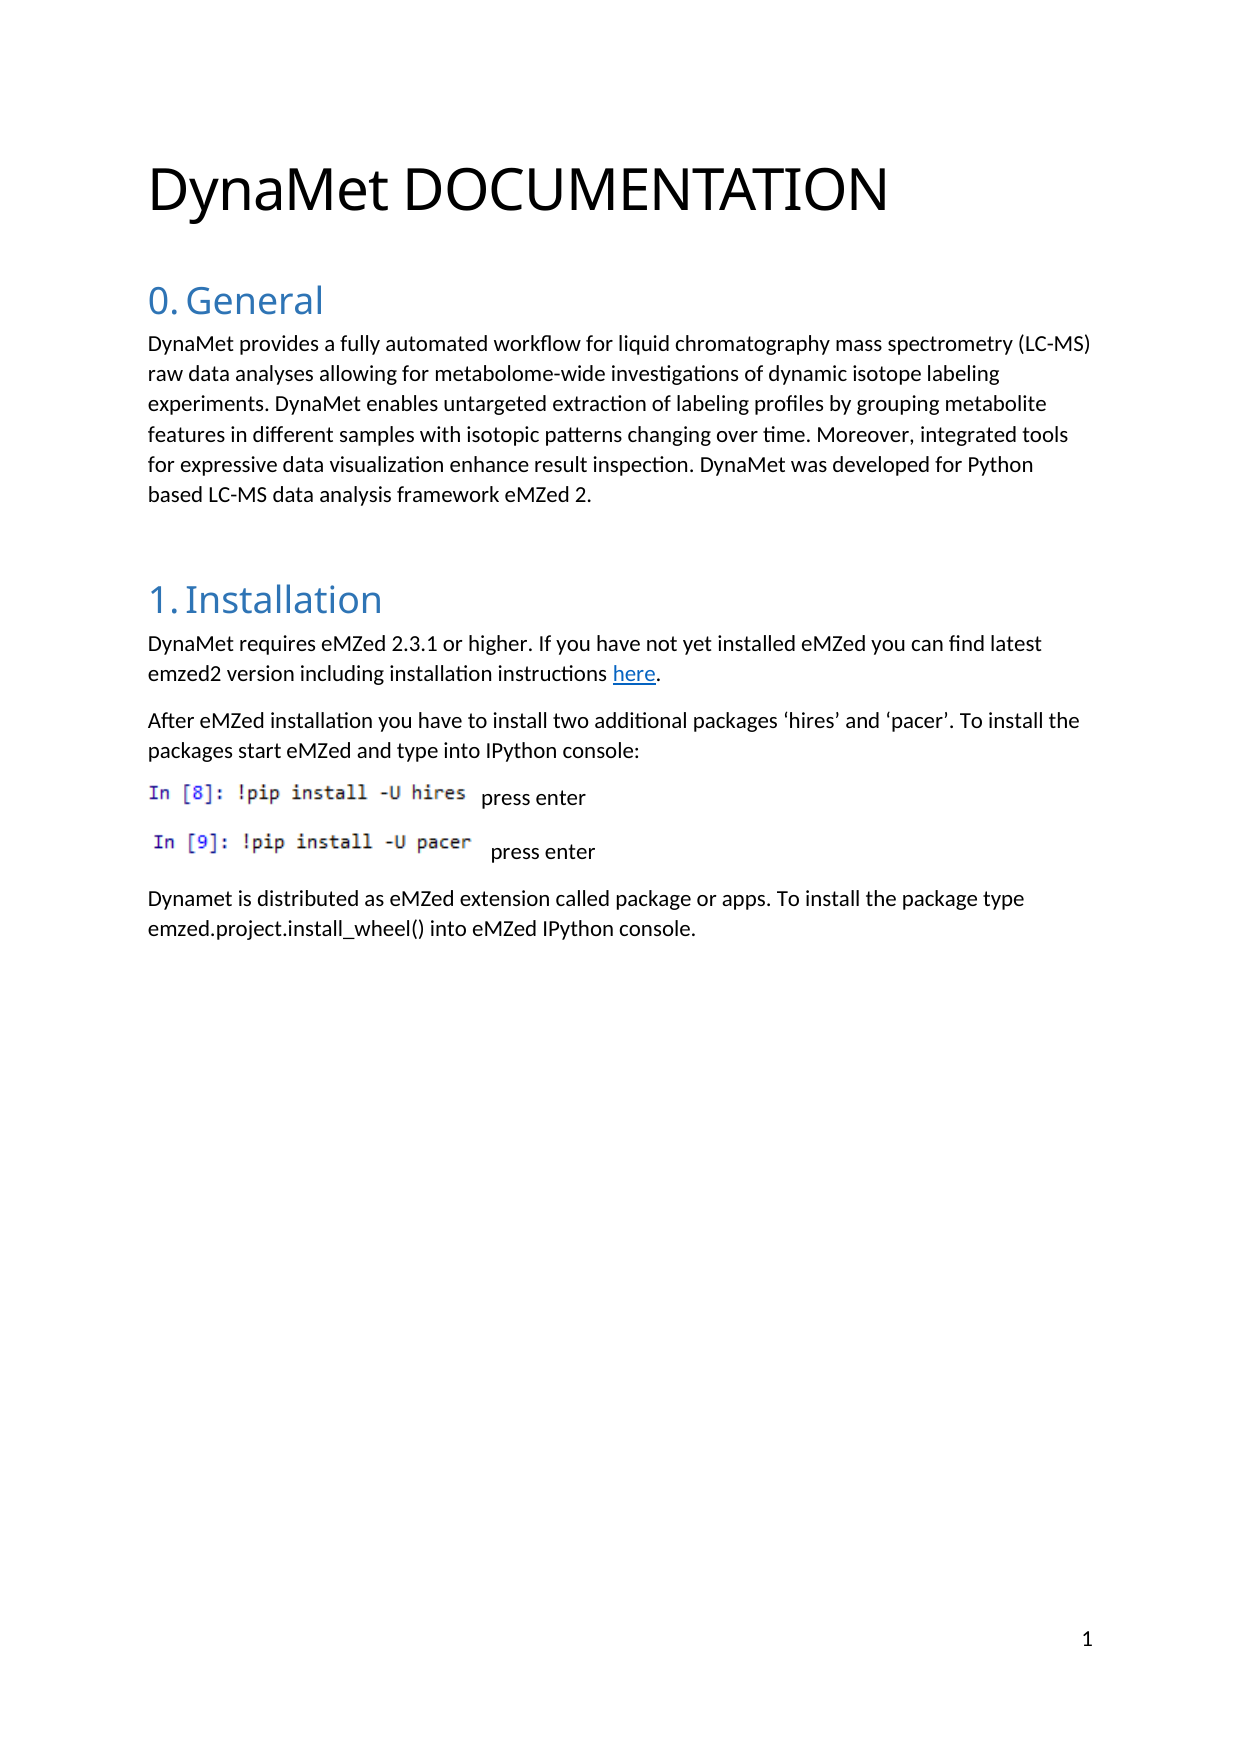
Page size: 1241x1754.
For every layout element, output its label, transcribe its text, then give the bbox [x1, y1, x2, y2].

text DynaMet provides a fully automated workflow for liquid chromatography mass spectrometry (LC-MS) raw data analyses allowing for metabolome-wide investigations of dynamic isotope labeling experiments. DynaMet enables untargeted extraction of labeling profiles by grouping metabolite features in different samples with isotopic patterns changing over time. Moreover, integrated tools for expressive data visualization enhance result inspection. DynaMet was developed for Python based LC-MS data analysis framework eMZed 2. [148, 329, 1093, 508]
subtitle Installation [148, 574, 1093, 625]
text DynaMet requires eMZed 2.3.1 or higher. If you have not yet installed eMZed you can find latest emzed2 version including installation instructions here. [148, 629, 1093, 687]
text Dynamet is distributed as eMZed extension called package or apps. To install the package type emzed.project.install_wheel() into eMZed IPython console. [148, 884, 1093, 942]
picture [147, 783, 476, 806]
picture [147, 830, 486, 860]
text After eMZed installation you have to install two additional packages ‘hires’ and ‘pacer’. To install the packages start eMZed and type into IPython console: [148, 706, 1093, 764]
subtitle General [148, 274, 1093, 325]
title DynaMet DOCUMENTATION [148, 148, 1093, 227]
